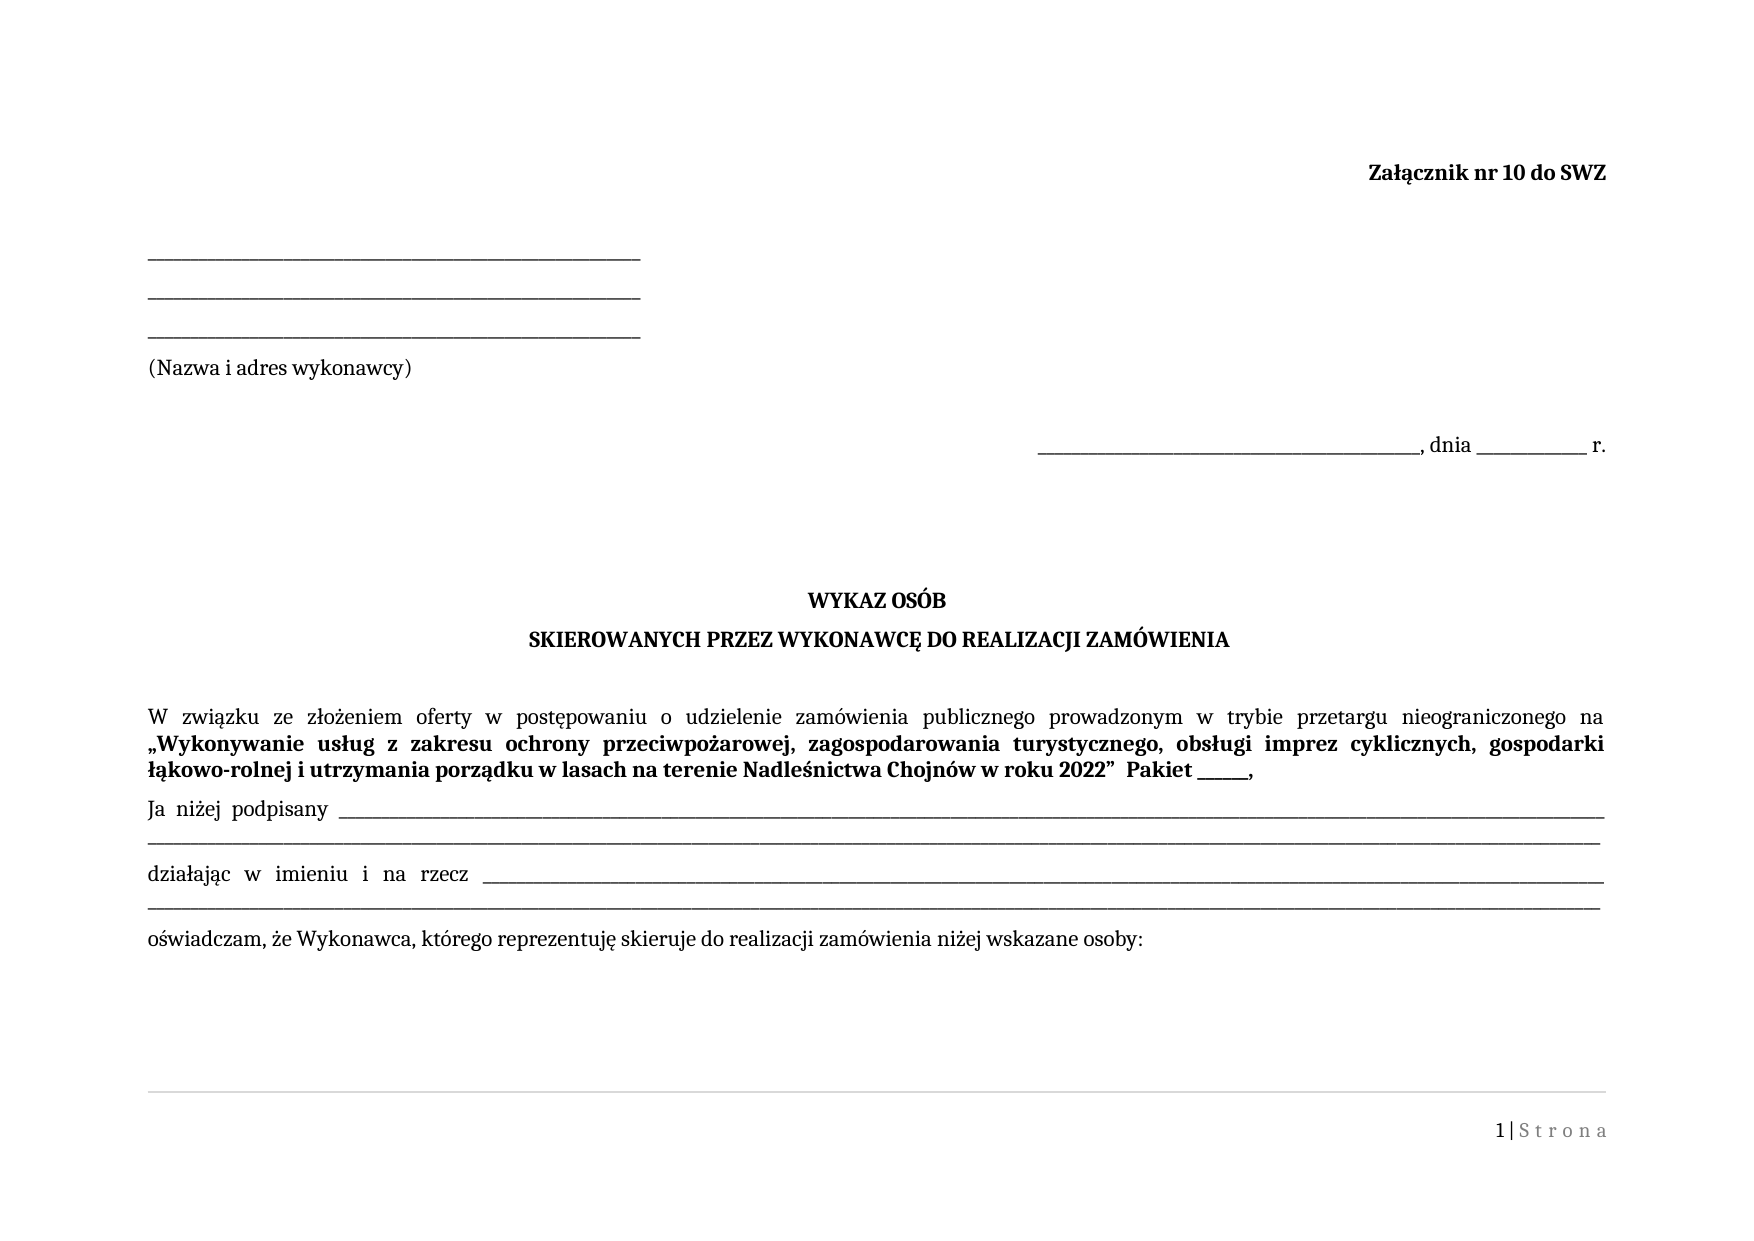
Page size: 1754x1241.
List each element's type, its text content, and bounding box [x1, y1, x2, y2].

text Załącznik nr 10 do SWZ [148, 160, 1606, 186]
text __________________________________________________________ [148, 316, 1606, 342]
text _____________________________________________, dnia _____________ r. [148, 432, 1606, 458]
text __________________________________________________________ [148, 238, 1606, 264]
text (Nazwa i adres wykonawcy) [148, 354, 1606, 381]
text W związku ze złożeniem oferty w postępowaniu o udzielenie zamówienia publicznego prowadzonym w trybie przetargu nieograniczonego na „Wykonywanie usług z zakresu ochrony przeciwpożarowej, zagospodarowania turystycznego, obsługi imprez cyklicznych, gospodarki łąkowo-rolnej i utrzymania porządku w lasach na terenie Nadleśnictwa Chojnów w roku 2022” Pakiet ______, [148, 704, 1606, 783]
text działając w imieniu i na rzecz ____________________________________________________________________________________________________________________________________ ___________________________________________________________________________________________________________________________________________________________________________ [148, 861, 1606, 913]
text Ja niżej podpisany _____________________________________________________________________________________________________________________________________________________ ___________________________________________________________________________________________________________________________________________________________________________ [148, 796, 1606, 848]
text WYKAZ OSÓB [148, 587, 1606, 614]
text SKIEROWANYCH PRZEZ WYKONAWCĘ DO REALIZACJI ZAMÓWIENIA [148, 626, 1606, 653]
text oświadczam, że Wykonawca, którego reprezentuję skieruje do realizacji zamówienia niżej wskazane osoby: [148, 926, 1606, 952]
text __________________________________________________________ [148, 277, 1606, 303]
